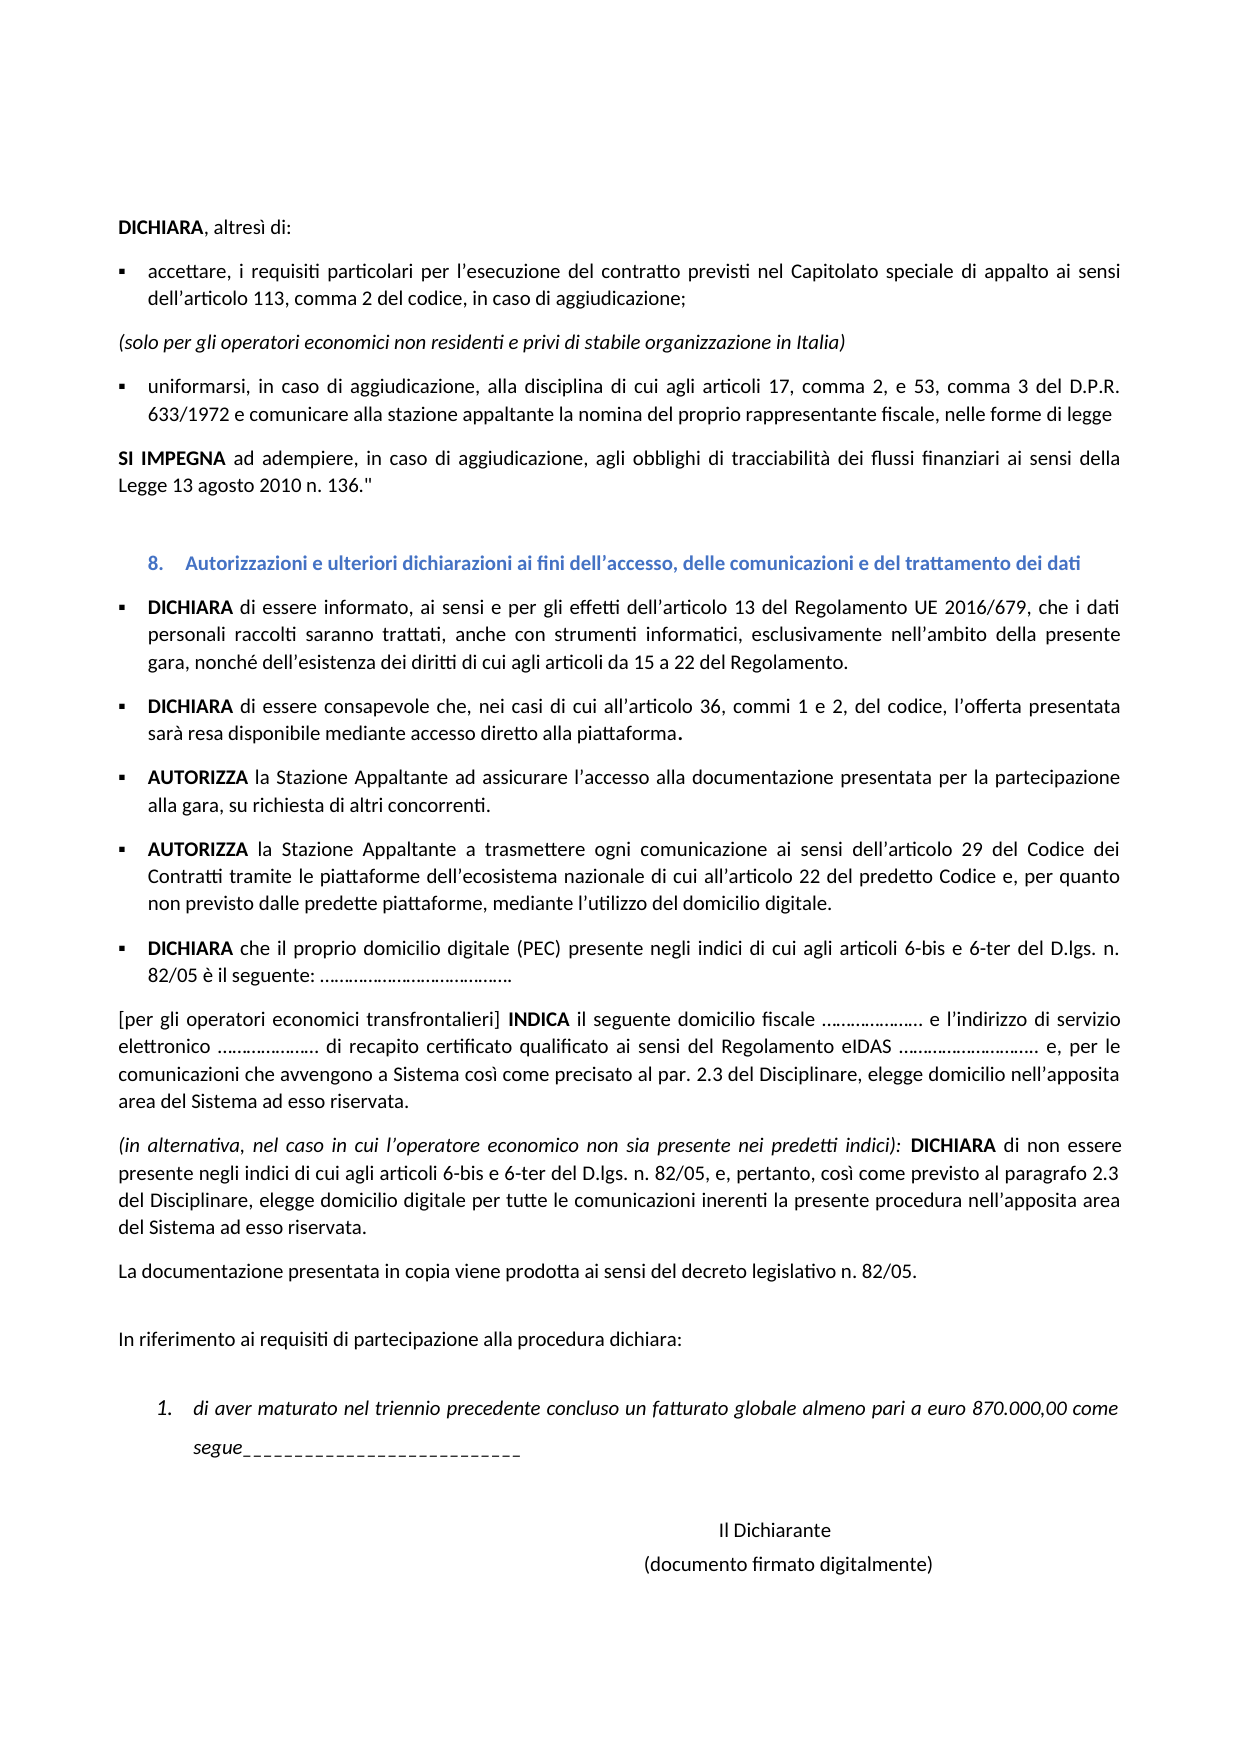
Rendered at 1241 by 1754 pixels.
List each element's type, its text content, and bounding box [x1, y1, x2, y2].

text ▪ DICHIARA di essere informato, ai sensi e per gli effetti dell’articolo 13 del Regolamento UE 2016/679, che i dati personali raccolti saranno trattati, anche con strumenti informatici, esclusivamente nell’ambito della presente gara, nonché dell’esistenza dei diritti di cui agli articoli da 15 a 22 del Regolamento. [118, 594, 1122, 674]
text ▪ AUTORIZZA la Stazione Appaltante ad assicurare l’accesso alla documentazione presentata per la partecipazione alla gara, su richiesta di altri concorrenti. [118, 764, 1122, 817]
text In riferimento ai requisiti di partecipazione alla procedura dichiara: [118, 1326, 1122, 1351]
text La documentazione presentata in copia viene prodotta ai sensi del decreto legislativo n. 82/05. [118, 1259, 1122, 1284]
text DICHIARA, altresì di: [118, 214, 1122, 239]
text (in alternativa, nel caso in cui l’operatore economico non sia presente nei predetti indici): DICHIARA di non essere presente negli indici di cui agli articoli 6-bis e 6-ter del D.lgs. n. 82/05, e, pertanto, così come previsto al paragrafo 2.3 del Disciplinare, elegge domicilio digitale per tutte le comunicazioni inerenti la presente procedura nell’apposita area del Sistema ad esso riservata. [118, 1132, 1122, 1240]
text (documento firmato digitalmente) [118, 1551, 1122, 1577]
text ▪ AUTORIZZA la Stazione Appaltante a trasmettere ogni comunicazione ai sensi dell’articolo 29 del Codice dei Contratti tramite le piattaforme dell’ecosistema nazionale di cui all’articolo 22 del predetto Codice e, per quanto non previsto dalle predette piattaforme, mediante l’utilizzo del domicilio digitale. [118, 836, 1122, 916]
text SI IMPEGNA ad adempiere, in caso di aggiudicazione, agli obblighi di tracciabilità dei flussi finanziari ai sensi della Legge 13 agosto 2010 n. 136." [118, 445, 1122, 498]
text [per gli operatori economici transfrontalieri] INDICA il seguente domicilio fiscale ………………… e l’indirizzo di servizio elettronico ………………… di recapito certificato qualificato ai sensi del Regolamento eIDAS ……………………….. e, per le comunicazioni che avvengono a Sistema così come precisato al par. 2.3 del Disciplinare, elegge domicilio nell’apposita area del Sistema ad esso riservata. [118, 1006, 1122, 1114]
list Autorizzazioni e ulteriori dichiarazioni ai fini dell’accesso, delle comunicazioni e del trattamento dei dati [148, 550, 1122, 575]
text (solo per gli operatori economici non residenti e privi di stabile organizzazione in Italia) [118, 329, 1122, 355]
text ▪ accettare, i requisiti particolari per l’esecuzione del contratto previsti nel Capitolato speciale di appalto ai sensi dell’articolo 113, comma 2 del codice, in caso di aggiudicazione; [118, 258, 1122, 311]
text ▪ DICHIARA che il proprio domicilio digitale (PEC) presente negli indici di cui agli articoli 6-bis e 6-ter del D.lgs. n. 82/05 è il seguente: …………………………………. [118, 935, 1122, 987]
text Il Dichiarante [118, 1517, 1122, 1543]
list di aver maturato nel triennio precedente concluso un fatturato globale almeno pari a euro 870.000,00 come segue___________________________ [156, 1393, 1122, 1459]
text ▪ DICHIARA di essere consapevole che, nei casi di cui all’articolo 36, commi 1 e 2, del codice, l’offerta presentata sarà resa disponibile mediante accesso diretto alla piattaforma. [118, 693, 1122, 746]
text ▪ uniformarsi, in caso di aggiudicazione, alla disciplina di cui agli articoli 17, comma 2, e 53, comma 3 del D.P.R. 633/1972 e comunicare alla stazione appaltante la nomina del proprio rappresentante fiscale, nelle forme di legge [118, 373, 1122, 426]
